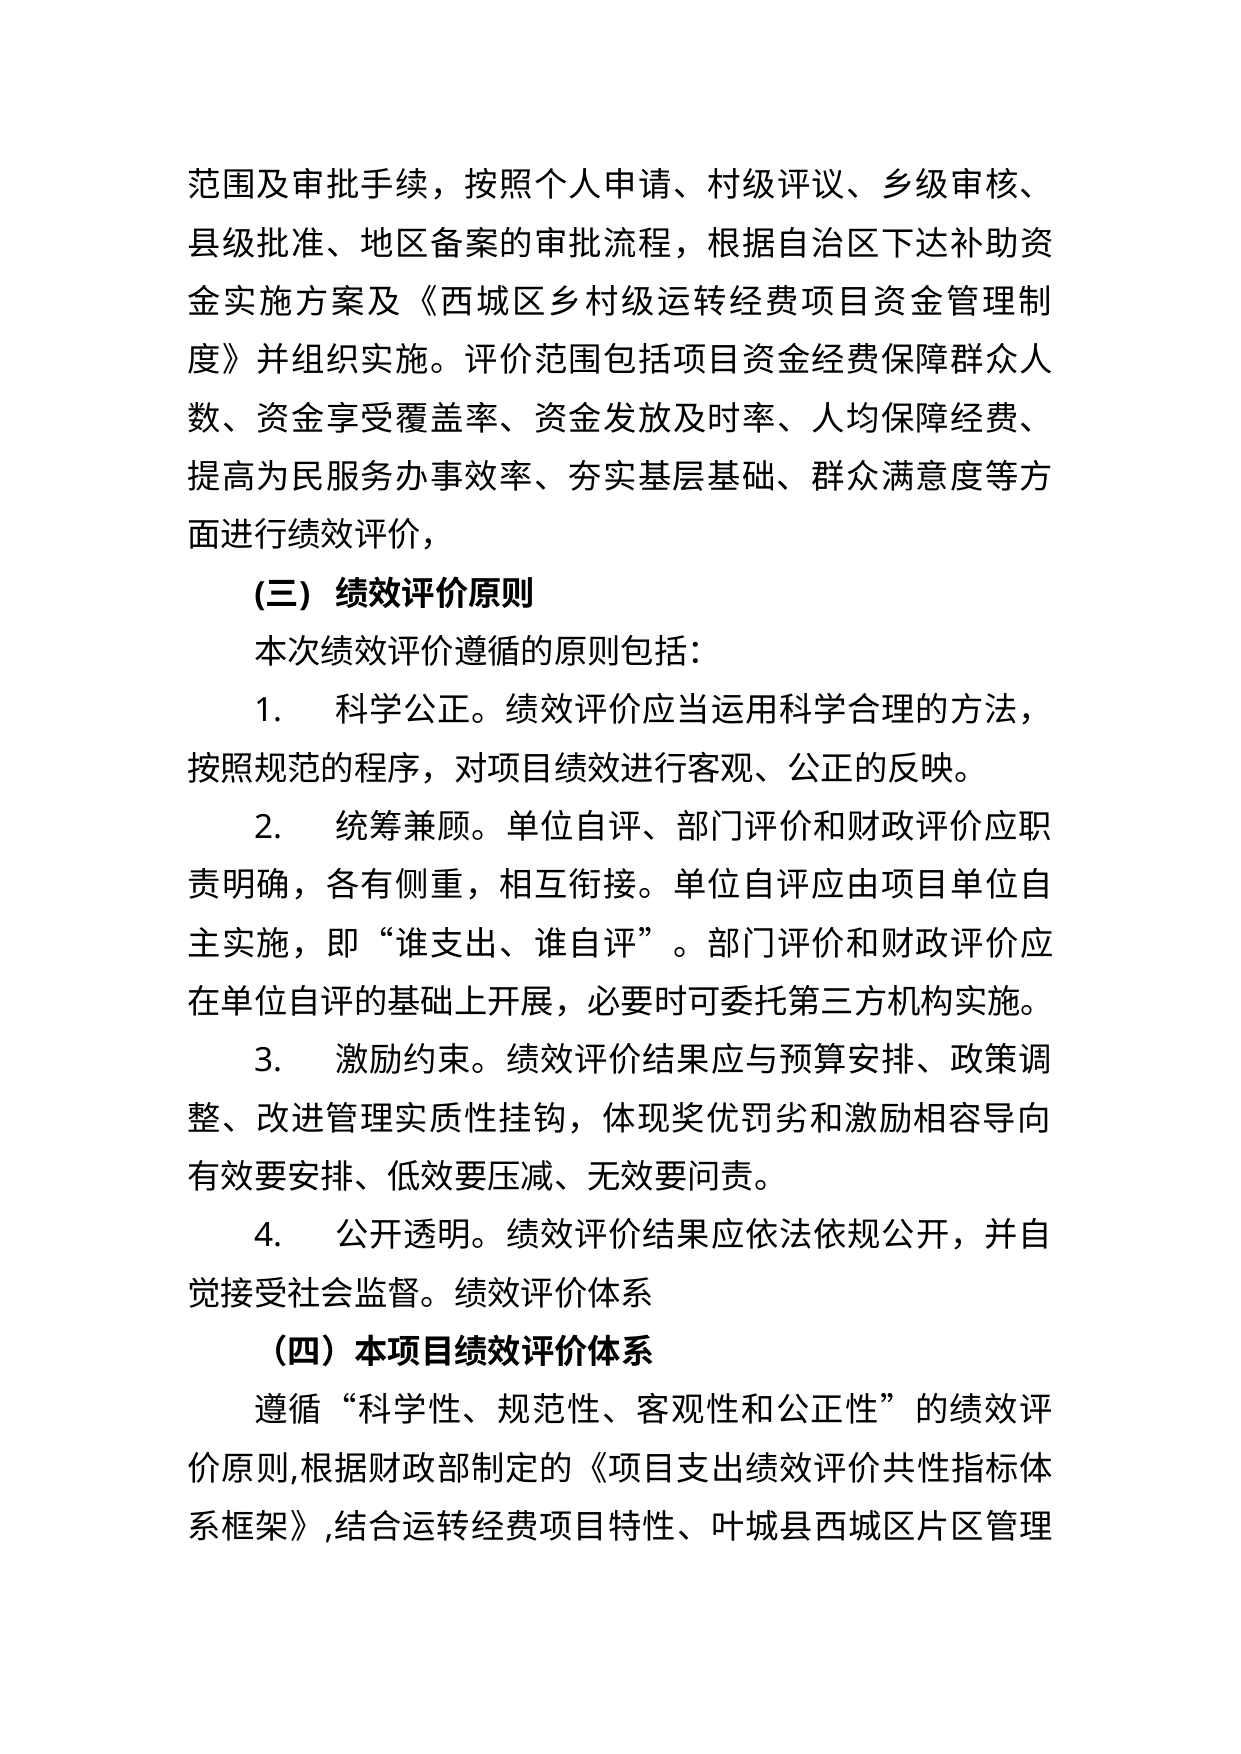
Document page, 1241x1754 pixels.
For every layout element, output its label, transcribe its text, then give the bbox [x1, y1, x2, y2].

text （四）本项目绩效评价体系 [187, 1317, 1053, 1375]
list 绩效评价原则 [187, 558, 1053, 617]
list 激励约束。绩效评价结果应与预算安排、政策调整、改进管理实质性挂钩，体现奖优罚劣和激励相容导向，有效要安排、低效要压减、无效要问责。 [187, 1025, 1053, 1200]
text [187, 150, 1053, 558]
list 科学公正。绩效评价应当运用科学合理的方法，按照规范的程序，对项目绩效进行客观、公正的反映。 [187, 675, 1053, 792]
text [187, 1375, 1053, 1550]
list 公开透明。绩效评价结果应依法依规公开，并自觉接受社会监督。绩效评价体系 [187, 1200, 1053, 1317]
list 统筹兼顾。单位自评、部门评价和财政评价应职责明确，各有侧重，相互衔接。单位自评应由项目单位自主实施，即“谁支出、谁自评”。部门评价和财政评价应在单位自评的基础上开展，必要时可委托第三方机构实施。 [187, 792, 1053, 1025]
text 本次绩效评价遵循的原则包括： [187, 617, 1053, 675]
